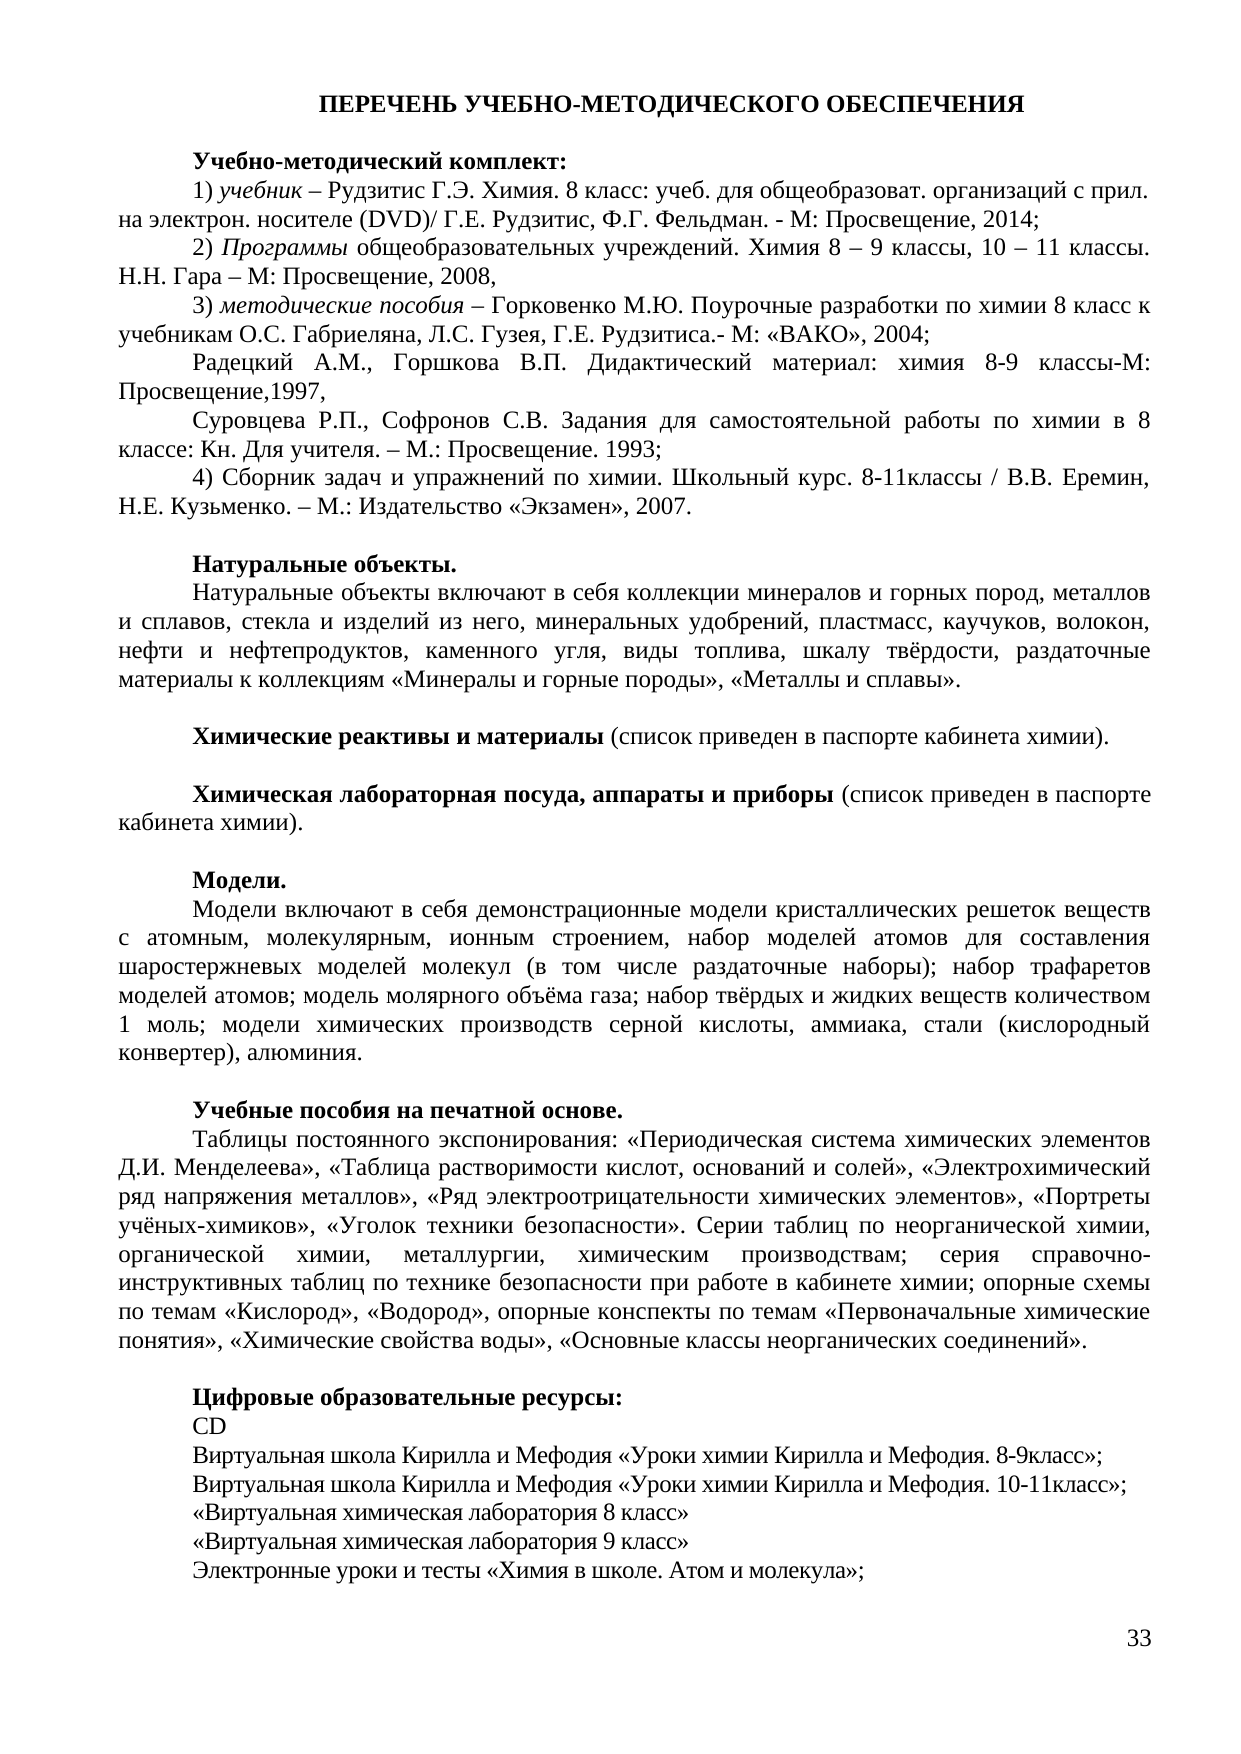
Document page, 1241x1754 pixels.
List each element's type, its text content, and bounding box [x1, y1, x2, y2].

text Виртуальная школа Кирилла и Мефодия «Уроки химии Кирилла и Мефодия. 10-11класс»; [118, 1469, 1152, 1497]
text Натуральные объекты. [118, 549, 1152, 577]
text ПЕРЕЧЕНЬ УЧЕБНО-МЕТОДИЧЕСКОГО ОБЕСПЕЧЕНИЯ [118, 89, 1152, 117]
text 1) учебник – Рудзитис Г.Э. Химия. 8 класс: учеб. для общеобразоват. организаций с прил. на электрон. носителе (DVD)/ Г.Е. Рудзитис, Ф.Г. Фельдман. - М: Просвещение, 2014; [118, 175, 1152, 232]
text Химические реактивы и материалы (список приведен в паспорте кабинета химии). [118, 721, 1152, 750]
text 2) Программы общеобразовательных учреждений. Химия 8 – 9 классы, 10 – 11 классы. Н.Н. Гара – М: Просвещение, 2008, [118, 232, 1152, 290]
text «Виртуальная химическая лаборатория 8 класс» [118, 1497, 1152, 1526]
text Модели. [118, 865, 1152, 894]
text Виртуальная школа Кирилла и Мефодия «Уроки химии Кирилла и Мефодия. 8-9класс»; [118, 1440, 1152, 1469]
text Таблицы постоянного экспонирования: «Периодическая система химических элементов Д.И. Менделеева», «Таблица растворимости кислот, оснований и солей», «Электрохимический ряд напряжения металлов», «Ряд электроотрицательности химических элементов», «Портреты учёных-химиков», «Уголок техники безопасности». Серии таблиц по неорганической химии, органической химии, металлургии, химическим производствам; серия справочно-инструктивных таблиц по технике безопасности при работе в кабинете химии; опорные схемы по темам «Кислород», «Водород», опорные конспекты по темам «Первоначальные химические понятия», «Химические свойства воды», «Основные классы неорганических соединений». [118, 1124, 1152, 1354]
text 3) методические пособия – Горковенко М.Ю. Поурочные разработки по химии 8 класс к учебникам О.С. Габриеляна, Л.С. Гузея, Г.Е. Рудзитиса.- М: «ВАКО», 2004; [118, 290, 1152, 347]
text 4) Сборник задач и упражнений по химии. Школьный курс. 8-11классы / В.В. Еремин, Н.Е. Кузьменко. – М.: Издательство «Экзамен», 2007. [118, 462, 1152, 520]
text Учебно-методический комплект: [118, 146, 1152, 175]
text Химическая лабораторная посуда, аппараты и приборы (список приведен в паспорте кабинета химии). [118, 779, 1152, 836]
text Радецкий А.М., Горшкова В.П. Дидактический материал: химия 8-9 классы-М: Просвещение,1997, [118, 347, 1152, 405]
text «Виртуальная химическая лаборатория 9 класс» [118, 1526, 1152, 1555]
text Модели включают в себя демонстрационные модели кристаллических решеток веществ с атомным, молекулярным, ионным строением, набор моделей атомов для составления шаростержневых моделей молекул (в том числе раздаточные наборы); набор трафаретов моделей атомов; модель молярного объёма газа; набор твёрдых и жидких веществ количеством 1 моль; модели химических производств серной кислоты, аммиака, стали (кислородный конвертер), алюминия. [118, 894, 1152, 1066]
text CD [118, 1411, 1152, 1440]
text Учебные пособия на печатной основе. [118, 1095, 1152, 1124]
text Натуральные объекты включают в себя коллекции минералов и горных пород, металлов и сплавов, стекла и изделий из него, минеральных удобрений, пластмасс, каучуков, волокон, нефти и нефтепродуктов, каменного угля, виды топлива, шкалу твёрдости, раздаточные материалы к коллекциям «Минералы и горные породы», «Металлы и сплавы». [118, 577, 1152, 692]
text Электронные уроки и тесты «Химия в школе. Атом и молекула»; [118, 1555, 1152, 1584]
text Цифровые образовательные ресурсы: [118, 1382, 1152, 1411]
text Суровцева Р.П., Софронов С.В. Задания для самостоятельной работы по химии в 8 классе: Кн. Для учителя. – М.: Просвещение. 1993; [118, 405, 1152, 462]
